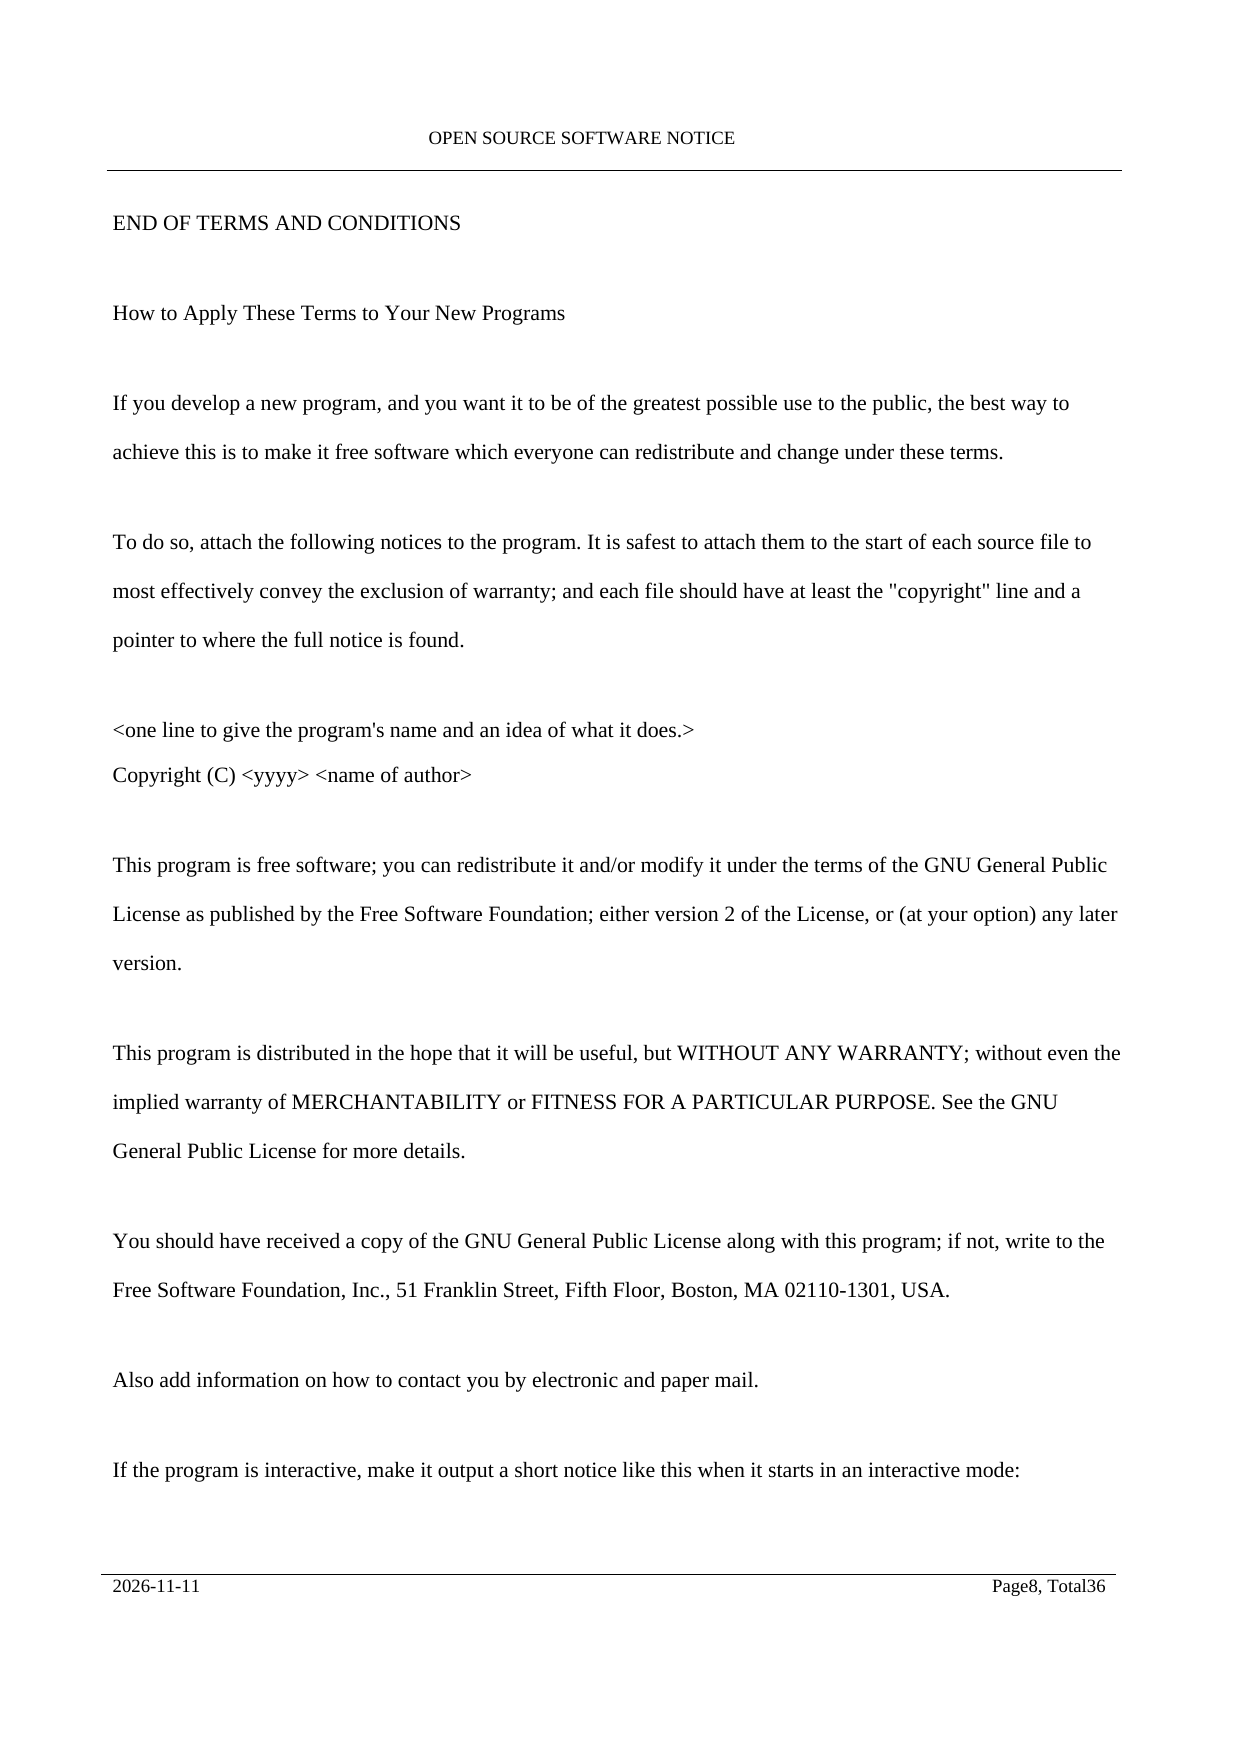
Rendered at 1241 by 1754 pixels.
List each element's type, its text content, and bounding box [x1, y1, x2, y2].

text How to Apply These Terms to Your New Programs [112, 297, 1128, 329]
text If the program is interactive, make it output a short notice like this when it starts in an interactive mode: [112, 1453, 1128, 1486]
text This program is free software; you can redistribute it and/or modify it under the terms of the GNU General Public License as published by the Free Software Foundation; either version 2 of the License, or (at your option) any later version. [112, 849, 1128, 979]
text You should have received a copy of the GNU General Public License along with this program; if not, write to the Free Software Foundation, Inc., 51 Franklin Street, Fifth Floor, Boston, MA 02110-1301, USA. [112, 1224, 1128, 1305]
text To do so, attach the following notices to the program. It is safest to attach them to the start of each source file to most effectively convey the exclusion of warranty; and each file should have at least the "copyright" line and a pointer to where the full notice is found. [112, 526, 1128, 656]
text <one line to give the program's name and an idea of what it does.> [112, 713, 1128, 746]
text Copyright (C) <yyyy> <name of author> [112, 758, 1128, 791]
text This program is distributed in the hope that it will be useful, but WITHOUT ANY WARRANTY; without even the implied warranty of MERCHANTABILITY or FITNESS FOR A PARTICULAR PURPOSE. See the GNU General Public License for more details. [112, 1036, 1128, 1166]
text If you develop a new program, and you want it to be of the greatest possible use to the public, the best way to achieve this is to make it free software which everyone can redistribute and change under these terms. [112, 387, 1128, 468]
text Also add information on how to contact you by electronic and paper mail. [112, 1363, 1128, 1396]
text END OF TERMS AND CONDITIONS [112, 206, 1128, 239]
